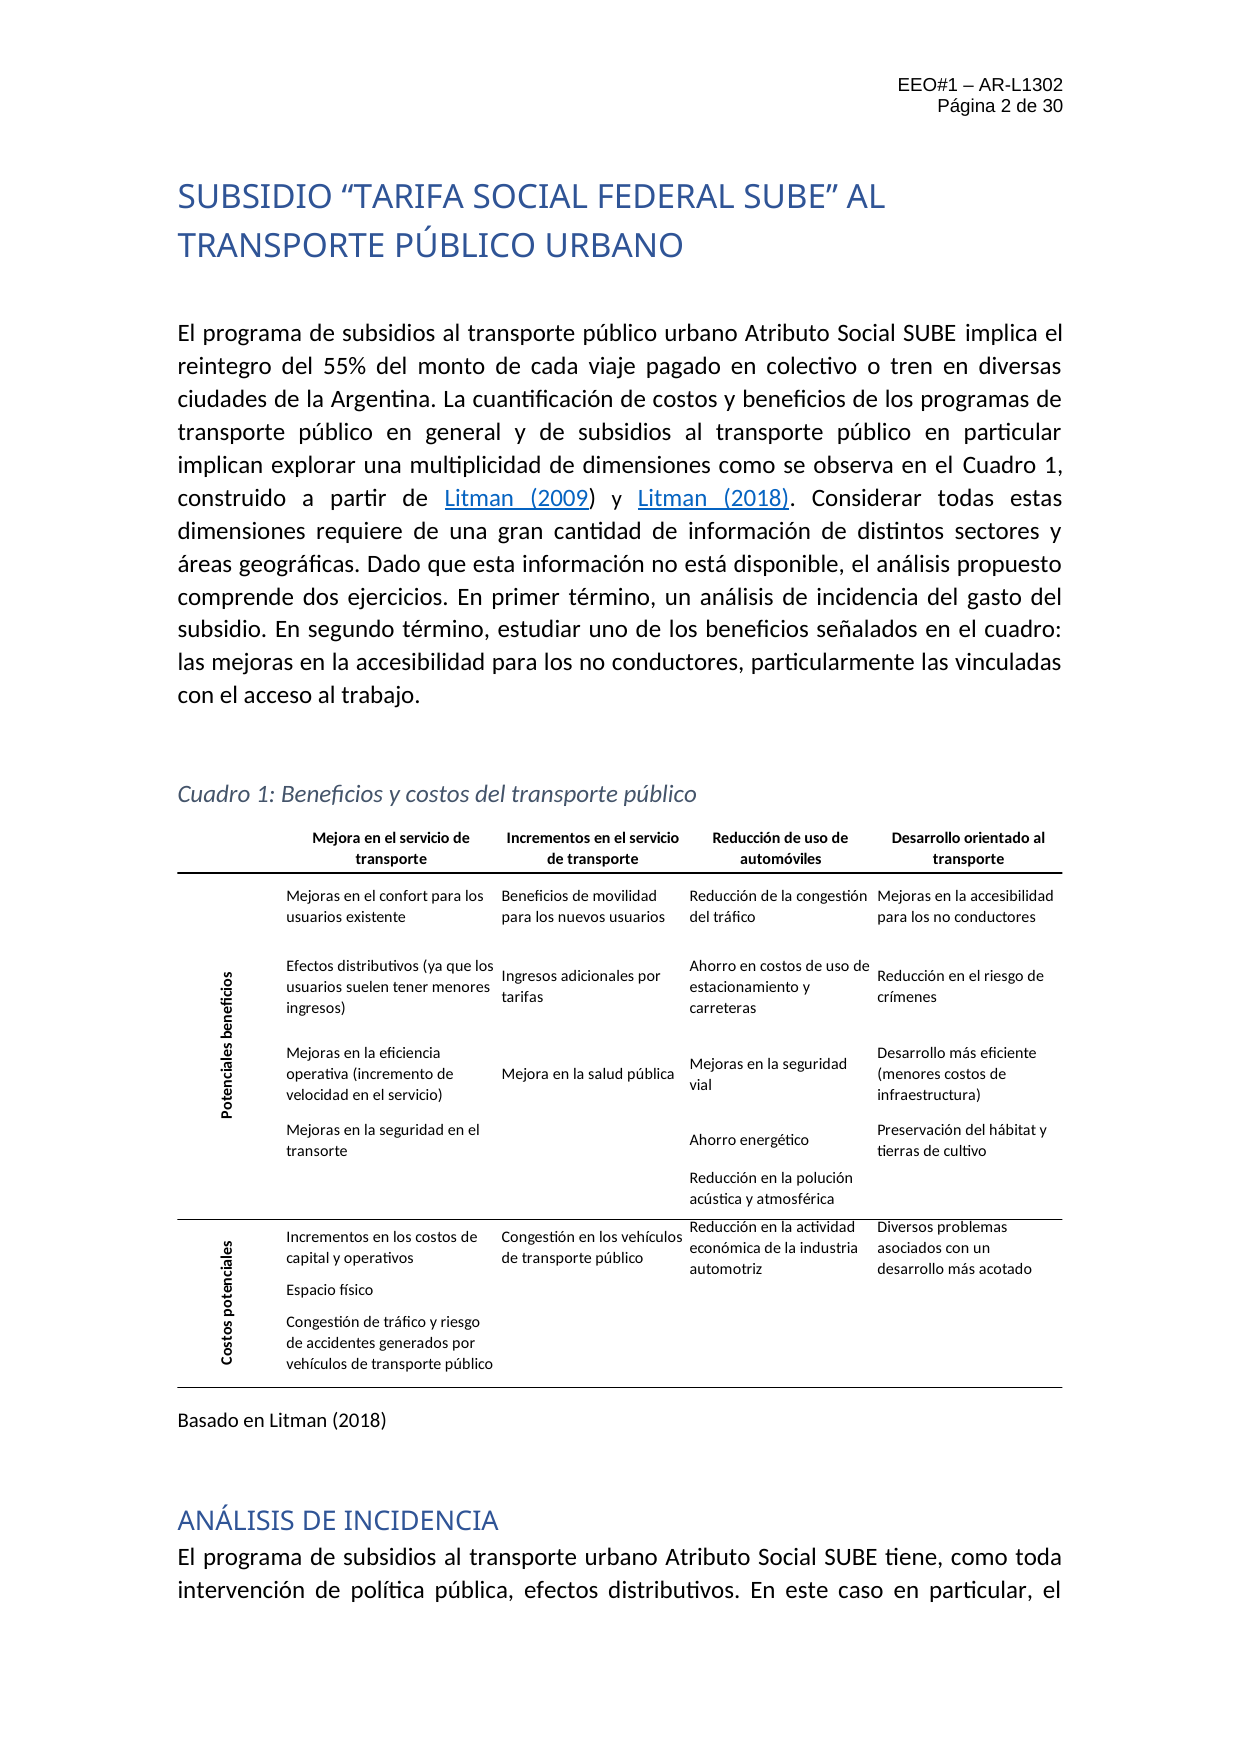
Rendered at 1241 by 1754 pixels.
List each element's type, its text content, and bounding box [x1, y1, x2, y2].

subtitle SUBSIDIO “TARIFA SOCIAL FEDERAL SUBE” AL TRANSPORTE PÚBLICO URBANO [177, 173, 1063, 267]
text Basado en Litman (2018) [177, 1407, 1063, 1433]
text El programa de subsidios al transporte público urbano Atributo Social SUBE implica el reintegro del 55% del monto de cada viaje pagado en colectivo o tren en diversas ciudades de la Argentina. La cuantificación de costos y beneficios de los programas de transporte público en general y de subsidios al transporte público en particular implican explorar una multiplicidad de dimensiones como se observa en el Cuadro 1, construido a partir de Litman (2009) y Litman (2018). Considerar todas estas dimensiones requiere de una gran cantidad de información de distintos sectores y áreas geográficas. Dado que esta información no está disponible, el análisis propuesto comprende dos ejercicios. En primer término, un análisis de incidencia del gasto del subsidio. En segundo término, estudiar uno de los beneficios señalados en el cuadro: las mejoras en la accesibilidad para los no conductores, particularmente las vinculadas con el acceso al trabajo. [177, 317, 1063, 710]
text Cuadro 1: Beneficios y costos del transporte público [177, 779, 1063, 809]
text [177, 1541, 1063, 1604]
subtitle ANÁLISIS DE INCIDENCIA [177, 1501, 1063, 1538]
